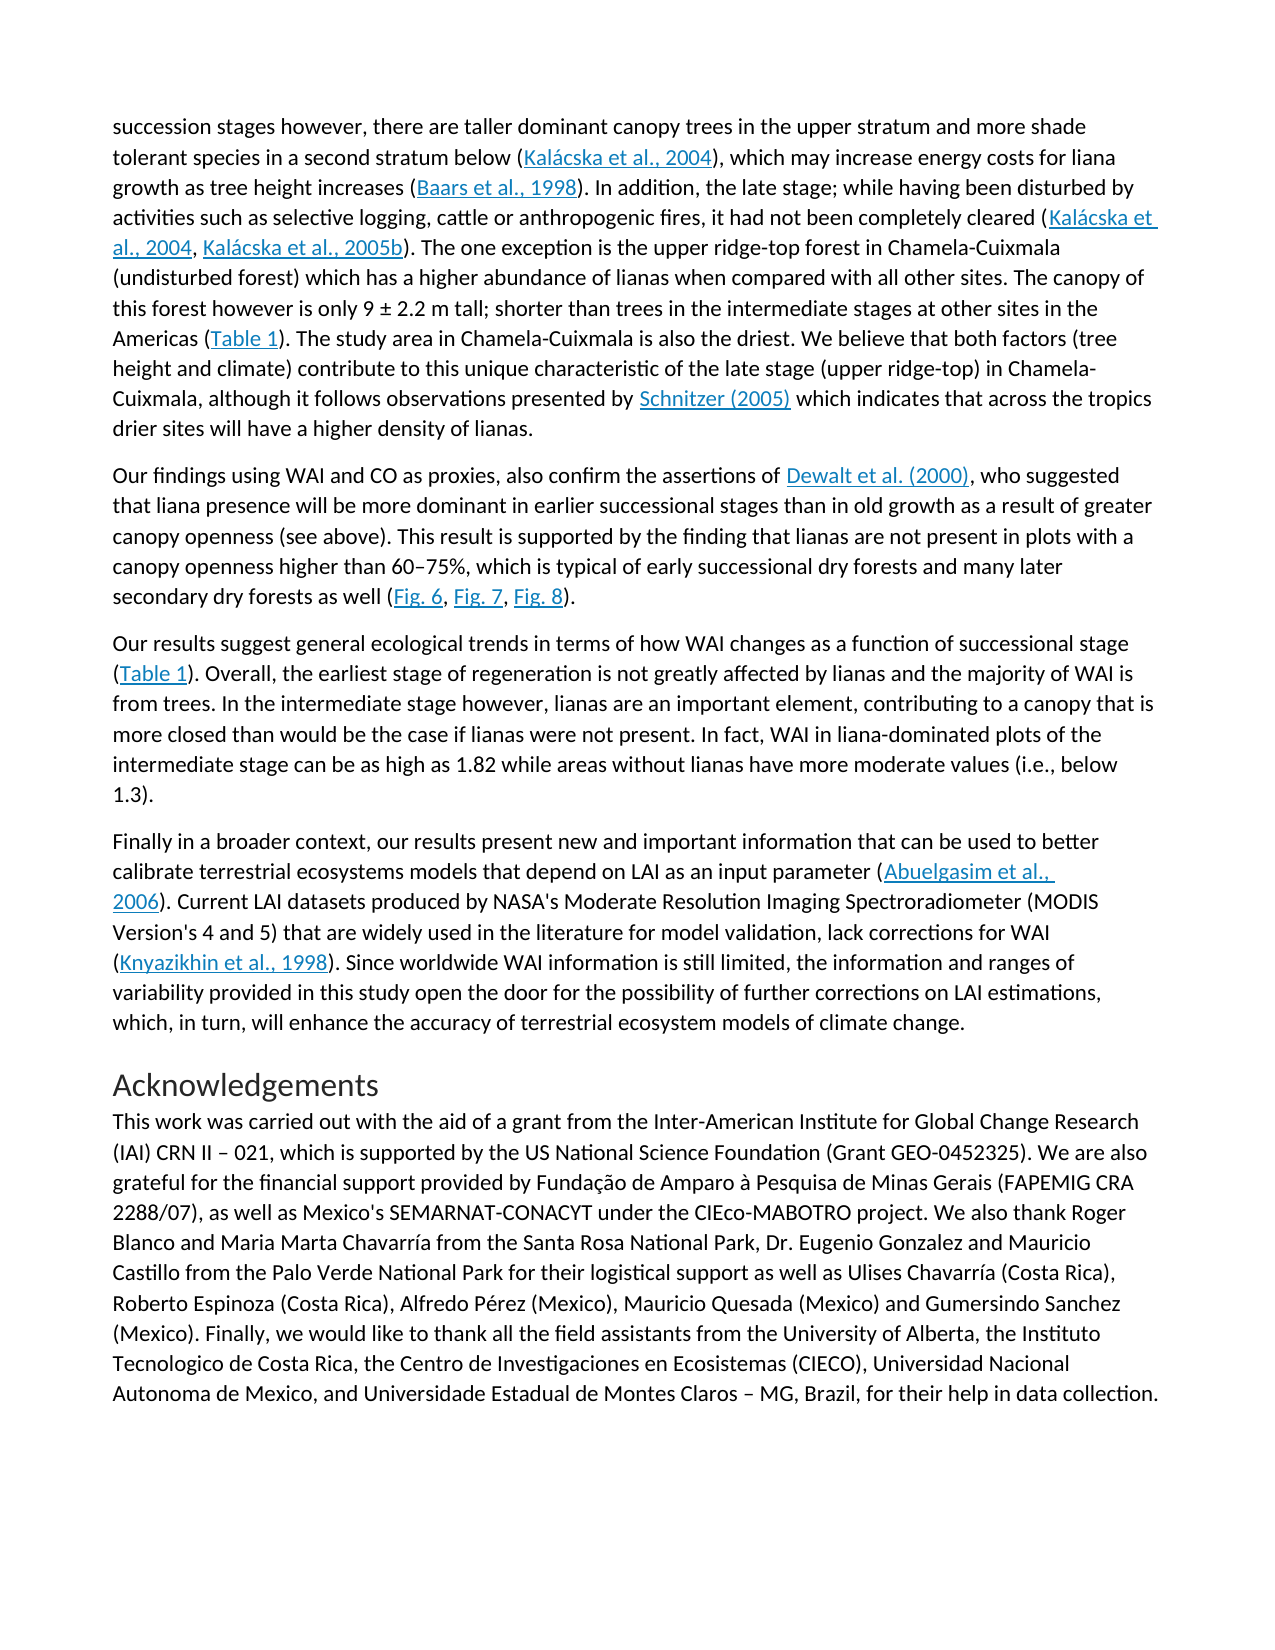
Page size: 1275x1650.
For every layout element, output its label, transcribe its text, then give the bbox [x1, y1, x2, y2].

text Finally in a broader context, our results present new and important information that can be used to better calibrate terrestrial ecosystems models that depend on LAI as an input parameter (Abuelgasim et al., 2006). Current LAI datasets produced by NASA's Moderate Resolution Imaging Spectroradiometer (MODIS Version's 4 and 5) that are widely used in the literature for model validation, lack corrections for WAI (Knyazikhin et al., 1998). Since worldwide WAI information is still limited, the information and ranges of variability provided in this study open the door for the possibility of further corrections on LAI estimations, which, in turn, will enhance the accuracy of terrestrial ecosystem models of climate change. [112, 827, 1162, 1036]
text This work was carried out with the aid of a grant from the Inter-American Institute for Global Change Research (IAI) CRN II – 021, which is supported by the US National Science Foundation (Grant GEO-0452325). We are also grateful for the financial support provided by Fundação de Amparo à Pesquisa de Minas Gerais (FAPEMIG CRA 2288/07), as well as Mexico's SEMARNAT-CONACYT under the CIEco-MABOTRO project. We also thank Roger Blanco and Maria Marta Chavarría from the Santa Rosa National Park, Dr. Eugenio Gonzalez and Mauricio Castillo from the Palo Verde National Park for their logistical support as well as Ulises Chavarría (Costa Rica), Roberto Espinoza (Costa Rica), Alfredo Pérez (Mexico), Mauricio Quesada (Mexico) and Gumersindo Sanchez (Mexico). Finally, we would like to thank all the field assistants from the University of Alberta, the Instituto Tecnologico de Costa Rica, the Centro de Investigaciones en Ecosistemas (CIECO), Universidad Nacional Autonoma de Mexico, and Universidade Estadual de Montes Claros – MG, Brazil, for their help in data collection. [112, 1107, 1162, 1407]
subtitle Acknowledgements [112, 1063, 1162, 1104]
text Our results suggest general ecological trends in terms of how WAI changes as a function of successional stage (Table 1). Overall, the earliest stage of regeneration is not greatly affected by lianas and the majority of WAI is from trees. In the intermediate stage however, lianas are an important element, contributing to a canopy that is more closed than would be the case if lianas were not present. In fact, WAI in liana-dominated plots of the intermediate stage can be as high as 1.82 while areas without lianas have more moderate values (i.e., below 1.3). [112, 629, 1162, 808]
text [112, 112, 1162, 443]
text Our findings using WAI and CO as proxies, also confirm the assertions of Dewalt et al. (2000), who suggested that liana presence will be more dominant in earlier successional stages than in old growth as a result of greater canopy openness (see above). This result is supported by the finding that lianas are not present in plots with a canopy openness higher than 60–75%, which is typical of early successional dry forests and many later secondary dry forests as well (Fig. 6, Fig. 7, Fig. 8). [112, 461, 1162, 610]
